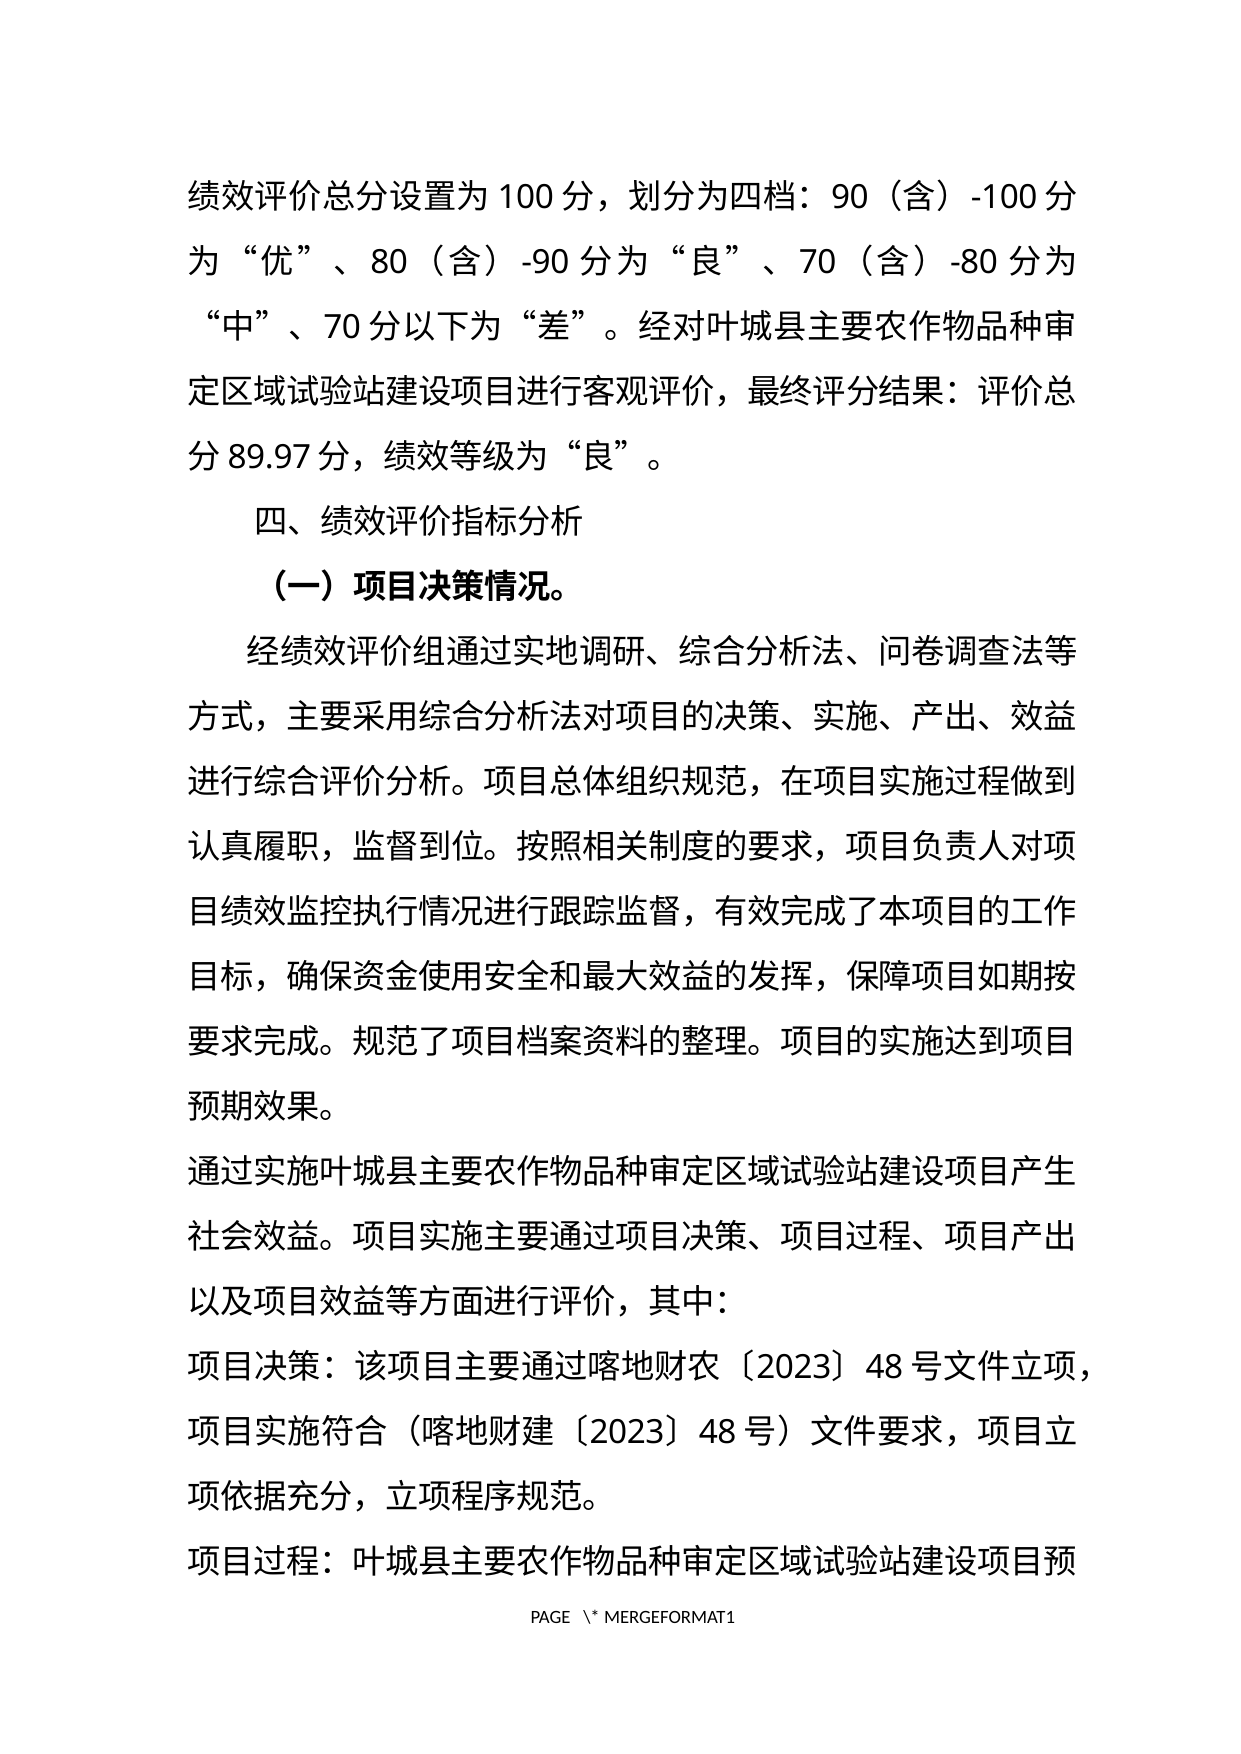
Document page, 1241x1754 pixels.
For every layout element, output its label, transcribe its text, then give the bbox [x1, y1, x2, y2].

text （一）项目决策情况。 [187, 552, 1078, 617]
text 四、绩效评价指标分析 [187, 487, 1078, 552]
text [187, 162, 1078, 487]
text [187, 617, 1078, 1592]
